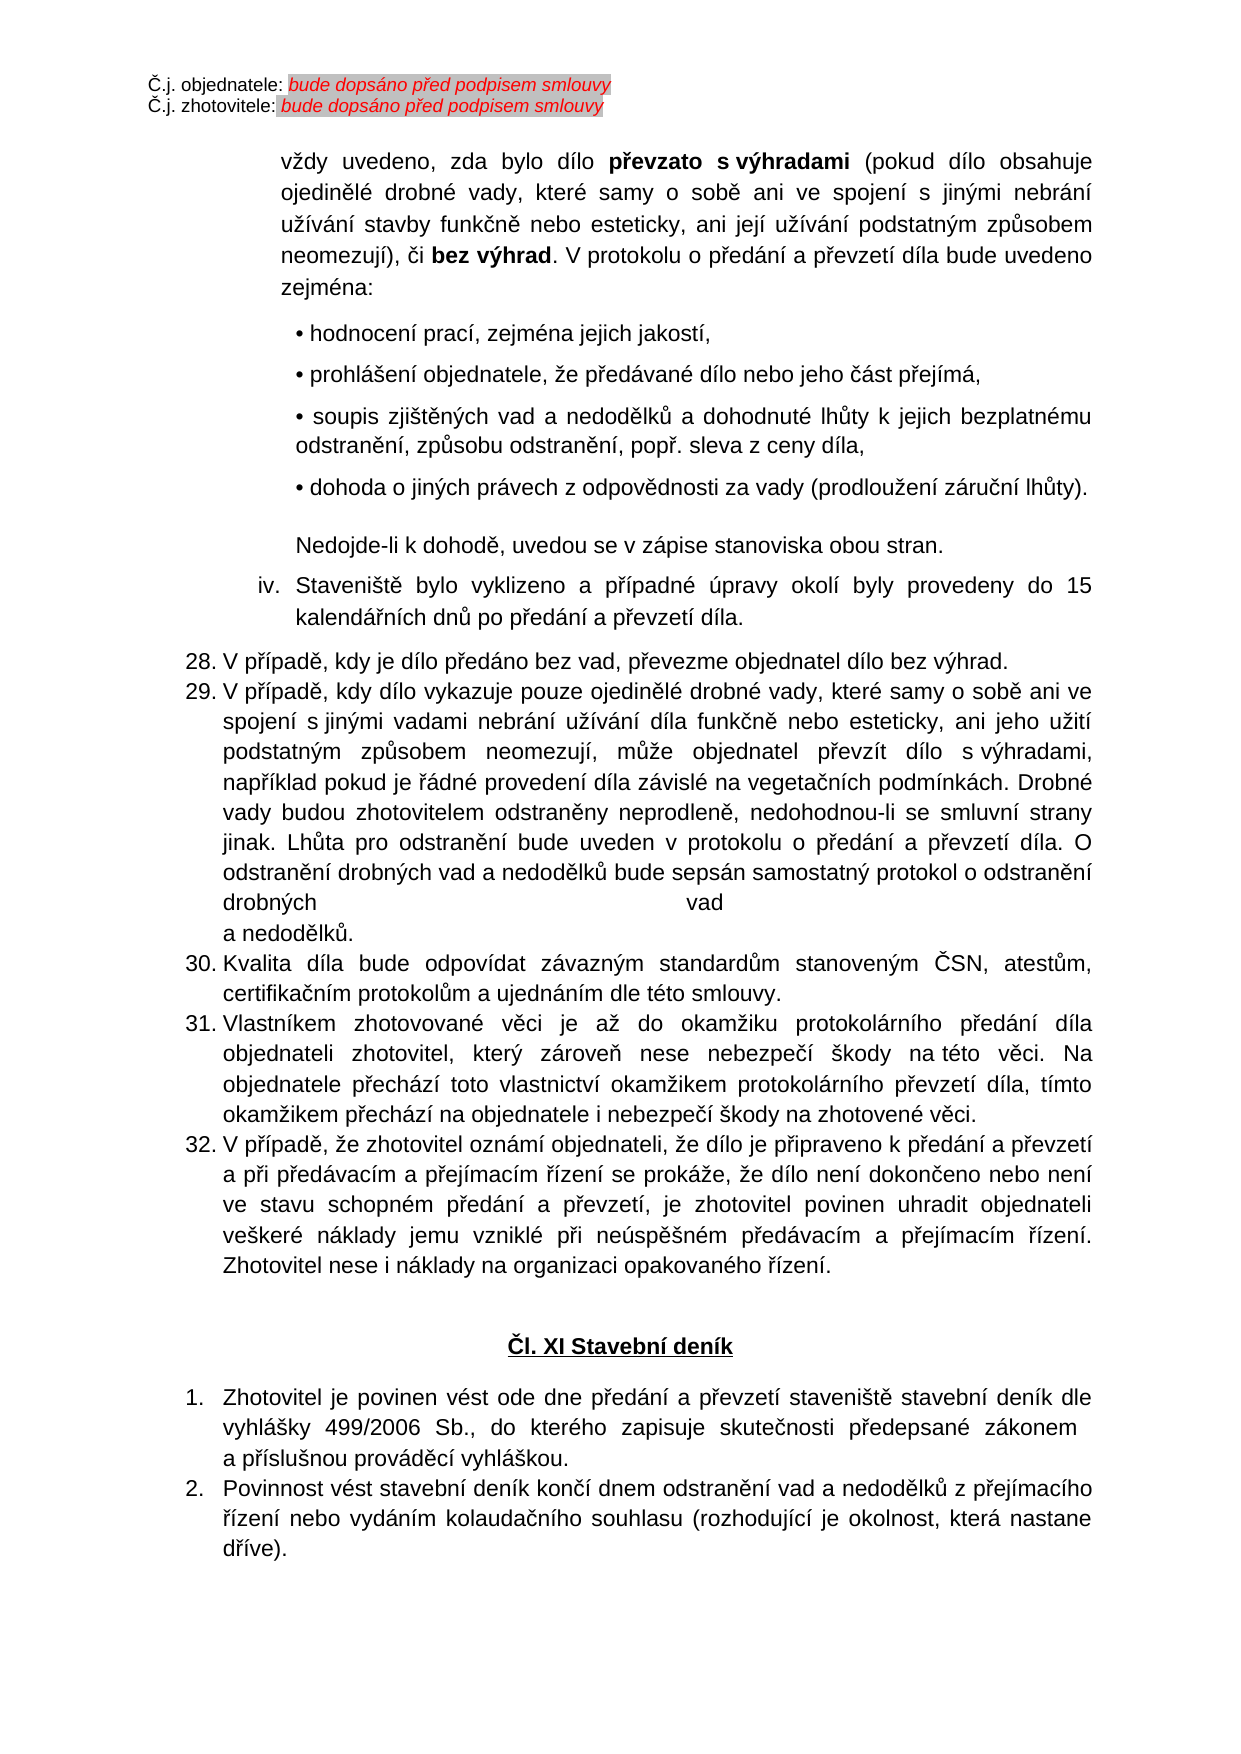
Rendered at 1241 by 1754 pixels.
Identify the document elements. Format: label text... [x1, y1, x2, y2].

list Vlastníkem zhotovované věci je až do okamžiku protokolárního předání díla objednateli zhotovitel, který zároveň nese nebezpečí škody na této věci. Na objednatele přechází toto vlastnictví okamžikem protokolárního převzetí díla, tímto okamžikem přechází na objednatele i nebezpečí škody na zhotovené věci. [185, 1010, 1093, 1127]
list Kvalita díla bude odpovídat závazným standardům stanoveným ČSN, atestům, certifikačním protokolům a ujednáním dle této smlouvy. [185, 950, 1093, 1006]
text Nedojde-li k dohodě, uvedou se v zápise stanoviska obou stran. [221, 530, 1093, 559]
list Zhotovitel je povinen vést ode dne předání a převzetí staveniště stavební deník dle vyhlášky 499/2006 Sb., do kterého zapisuje skutečnosti předepsané zákonem a příslušnou prováděcí vyhláškou. [185, 1384, 1093, 1471]
text • dohoda o jiných právech z odpovědnosti za vady (prodloužení záruční lhůty). [221, 472, 1093, 501]
list V případě, kdy dílo vykazuje pouze ojedinělé drobné vady, které samy o sobě ani ve spojení s jinými vadami nebrání užívání díla funkčně nebo esteticky, ani jeho užití podstatným způsobem neomezují, může objednatel převzít dílo s výhradami, například pokud je řádné provedení díla závislé na vegetačních podmínkách. Drobné vady budou zhotovitelem odstraněny neprodleně, nedohodnou-li se smluvní strany jinak. Lhůta pro odstranění bude uveden v protokolu o předání a převzetí díla. O odstranění drobných vad a nedodělků bude sepsán samostatný protokol o odstranění drobných vad a nedodělků. [185, 678, 1093, 946]
text • hodnocení prací, zejména jejich jakostí, [221, 318, 1093, 347]
text • prohlášení objednatele, že předávané dílo nebo jeho část přejímá, [221, 359, 1093, 389]
list Povinnost vést stavební deník končí dnem odstranění vad a nedodělků z přejímacího řízení nebo vydáním kolaudačního souhlasu (rozhodující je okolnost, která nastane dříve). [185, 1475, 1093, 1562]
text Čl. XI Stavební deník [148, 1333, 1093, 1359]
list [266, 148, 1093, 300]
list V případě, že zhotovitel oznámí objednateli, že dílo je připraveno k předání a převzetí a při předávacím a přejímacím řízení se prokáže, že dílo není dokončeno nebo není ve stavu schopném předání a převzetí, je zhotovitel povinen uhradit objednateli veškeré náklady jemu vzniklé při neúspěšném předávacím a přejímacím řízení. Zhotovitel nese i náklady na organizaci opakovaného řízení. [185, 1131, 1093, 1278]
text • soupis zjištěných vad a nedodělků a dohodnuté lhůty k jejich bezplatnému odstranění, způsobu odstranění, popř. sleva z ceny díla, [295, 401, 1093, 459]
list Staveniště bylo vyklizeno a případné úpravy okolí byly provedeny do 15 kalendářních dnů po předání a převzetí díla. [281, 572, 1093, 630]
list V případě, kdy je dílo předáno bez vad, převezme objednatel dílo bez výhrad. [185, 648, 1093, 674]
